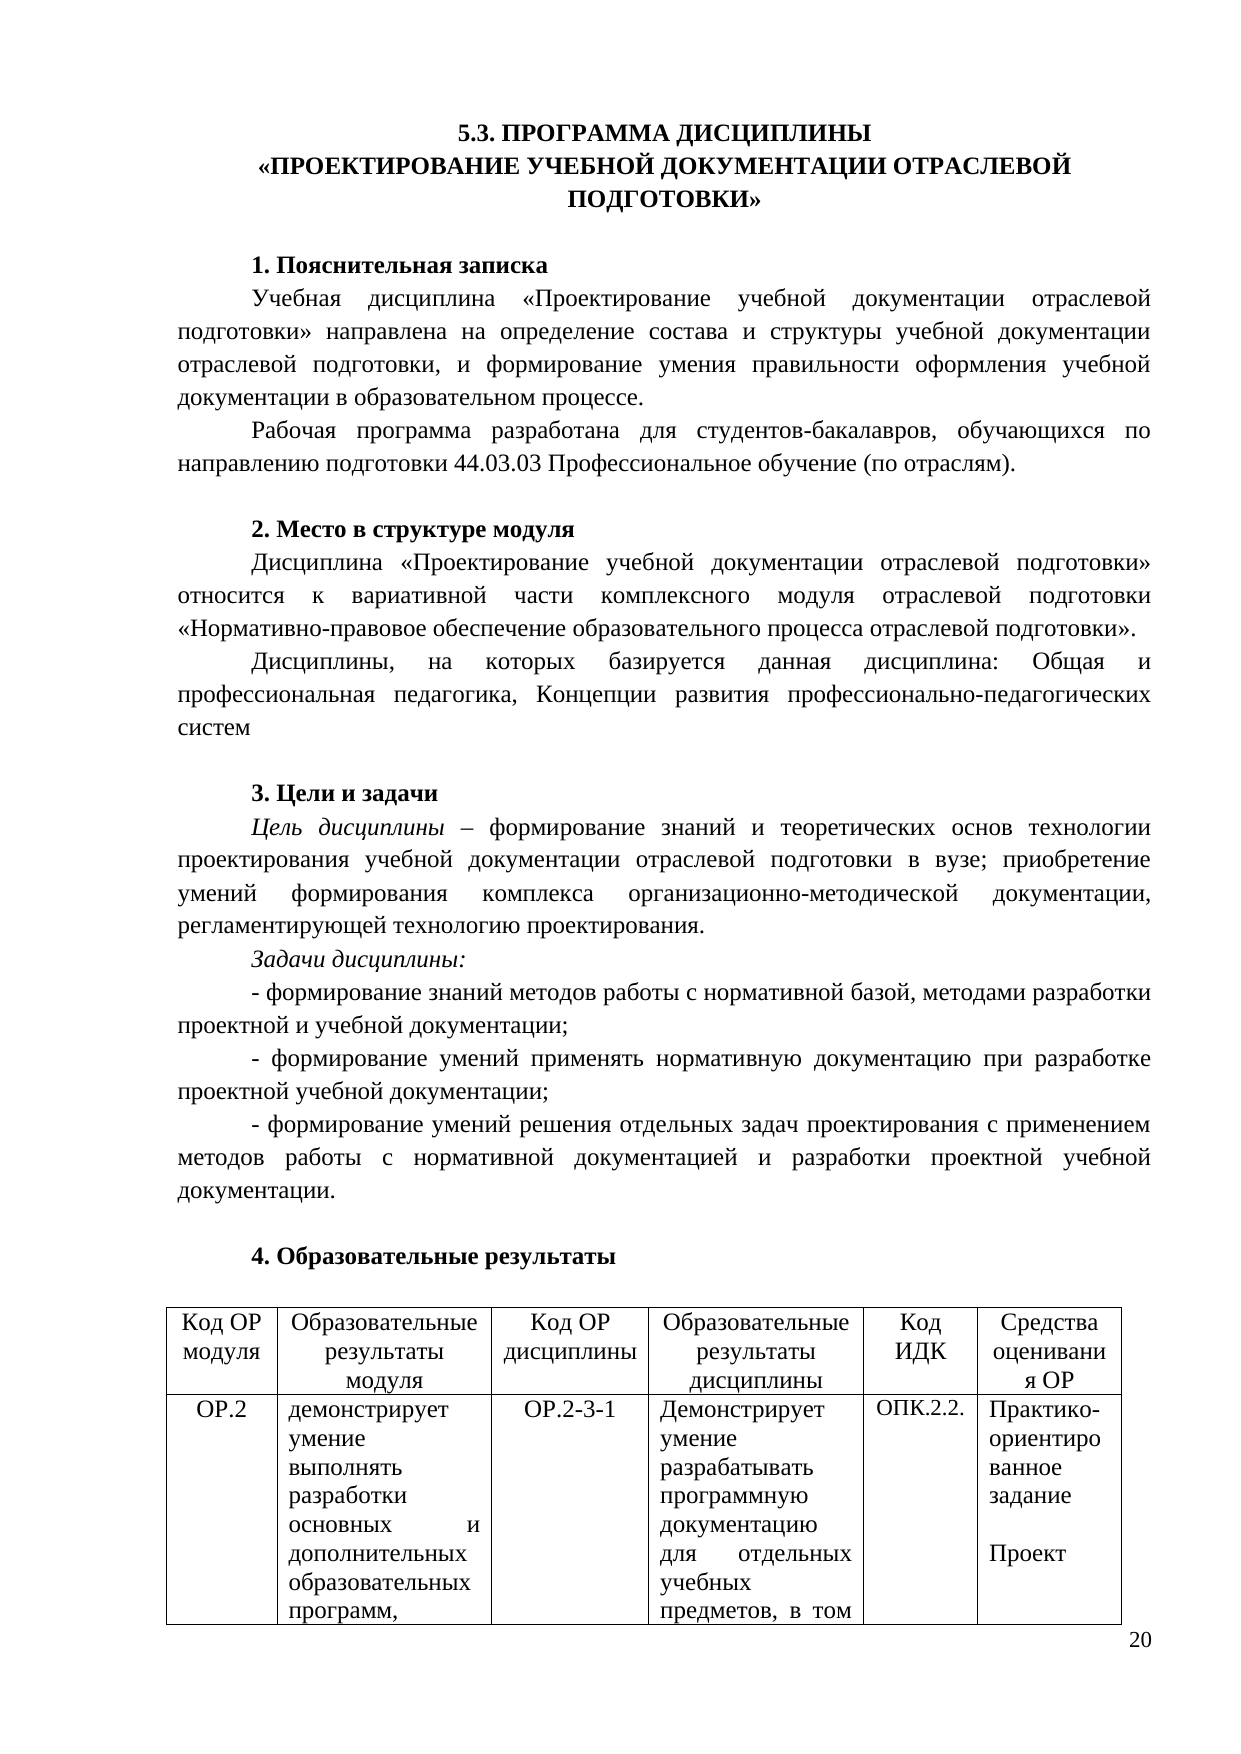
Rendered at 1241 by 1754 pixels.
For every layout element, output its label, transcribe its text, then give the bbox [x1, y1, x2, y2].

text Дисциплины, на которых базируется данная дисциплина: Общая и профессиональная педагогика, Концепции развития профессионально-педагогических систем [177, 646, 1152, 741]
table_header Образовательные результаты дисциплины [649, 1308, 863, 1394]
table_header Код ИДК [864, 1308, 977, 1394]
text 1. Пояснительная записка [177, 250, 1152, 279]
table_cell ОР.2-3-1 [492, 1395, 648, 1624]
text - формирование знаний методов работы с нормативной базой, методами разработки проектной и учебной документации; [177, 977, 1152, 1038]
table_cell ОР.2 [167, 1395, 277, 1624]
table_cell ОПК.2.2. [864, 1395, 977, 1624]
text - формирование умений применять нормативную документацию при разработке проектной учебной документации; [177, 1043, 1152, 1104]
text 3. Цели и задачи [177, 778, 1152, 807]
text Рабочая программа разработана для студентов-бакалавров, обучающихся по направлению подготовки 44.03.03 Профессиональное обучение (по отраслям). [177, 415, 1152, 477]
table_header Средства оценивания ОР [978, 1308, 1121, 1394]
text 2. Место в структуре модуля [177, 514, 1152, 543]
text Цель дисциплины – формирование знаний и теоретических основ технологии проектирования учебной документации отраслевой подготовки в вузе; приобретение умений формирования комплекса организационно-методической документации, регламентирующей технологию проектирования. [177, 812, 1152, 939]
text Учебная дисциплина «Проектирование учебной документации отраслевой подготовки» направлена на определение состава и структуры учебной документации отраслевой подготовки, и формирование умения правильности оформления учебной документации в образовательном процессе. [177, 283, 1152, 411]
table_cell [649, 1395, 863, 1624]
text 4. Образовательные результаты [177, 1241, 1152, 1269]
text «ПРОЕКТИРОВАНИЕ УЧЕБНОЙ ДОКУМЕНТАЦИИ ОТРАСЛЕВОЙ ПОДГОТОВКИ» [177, 151, 1152, 213]
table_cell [278, 1395, 491, 1624]
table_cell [978, 1395, 1121, 1624]
text 5.3. ПРОГРАММА ДИСЦИПЛИНЫ [177, 118, 1152, 147]
text Дисциплина «Проектирование учебной документации отраслевой подготовки» относится к вариативной части комплексного модуля отраслевой подготовки «Нормативно-правовое обеспечение образовательного процесса отраслевой подготовки». [177, 547, 1152, 642]
table_header Код ОР модуля [167, 1308, 277, 1394]
text Задачи дисциплины: [177, 944, 1152, 972]
table_header Код ОР дисциплины [492, 1308, 648, 1394]
table_header Образовательные результаты модуля [278, 1308, 491, 1394]
text - формирование умений решения отдельных задач проектирования с применением методов работы с нормативной документацией и разработки проектной учебной документации. [177, 1109, 1152, 1203]
